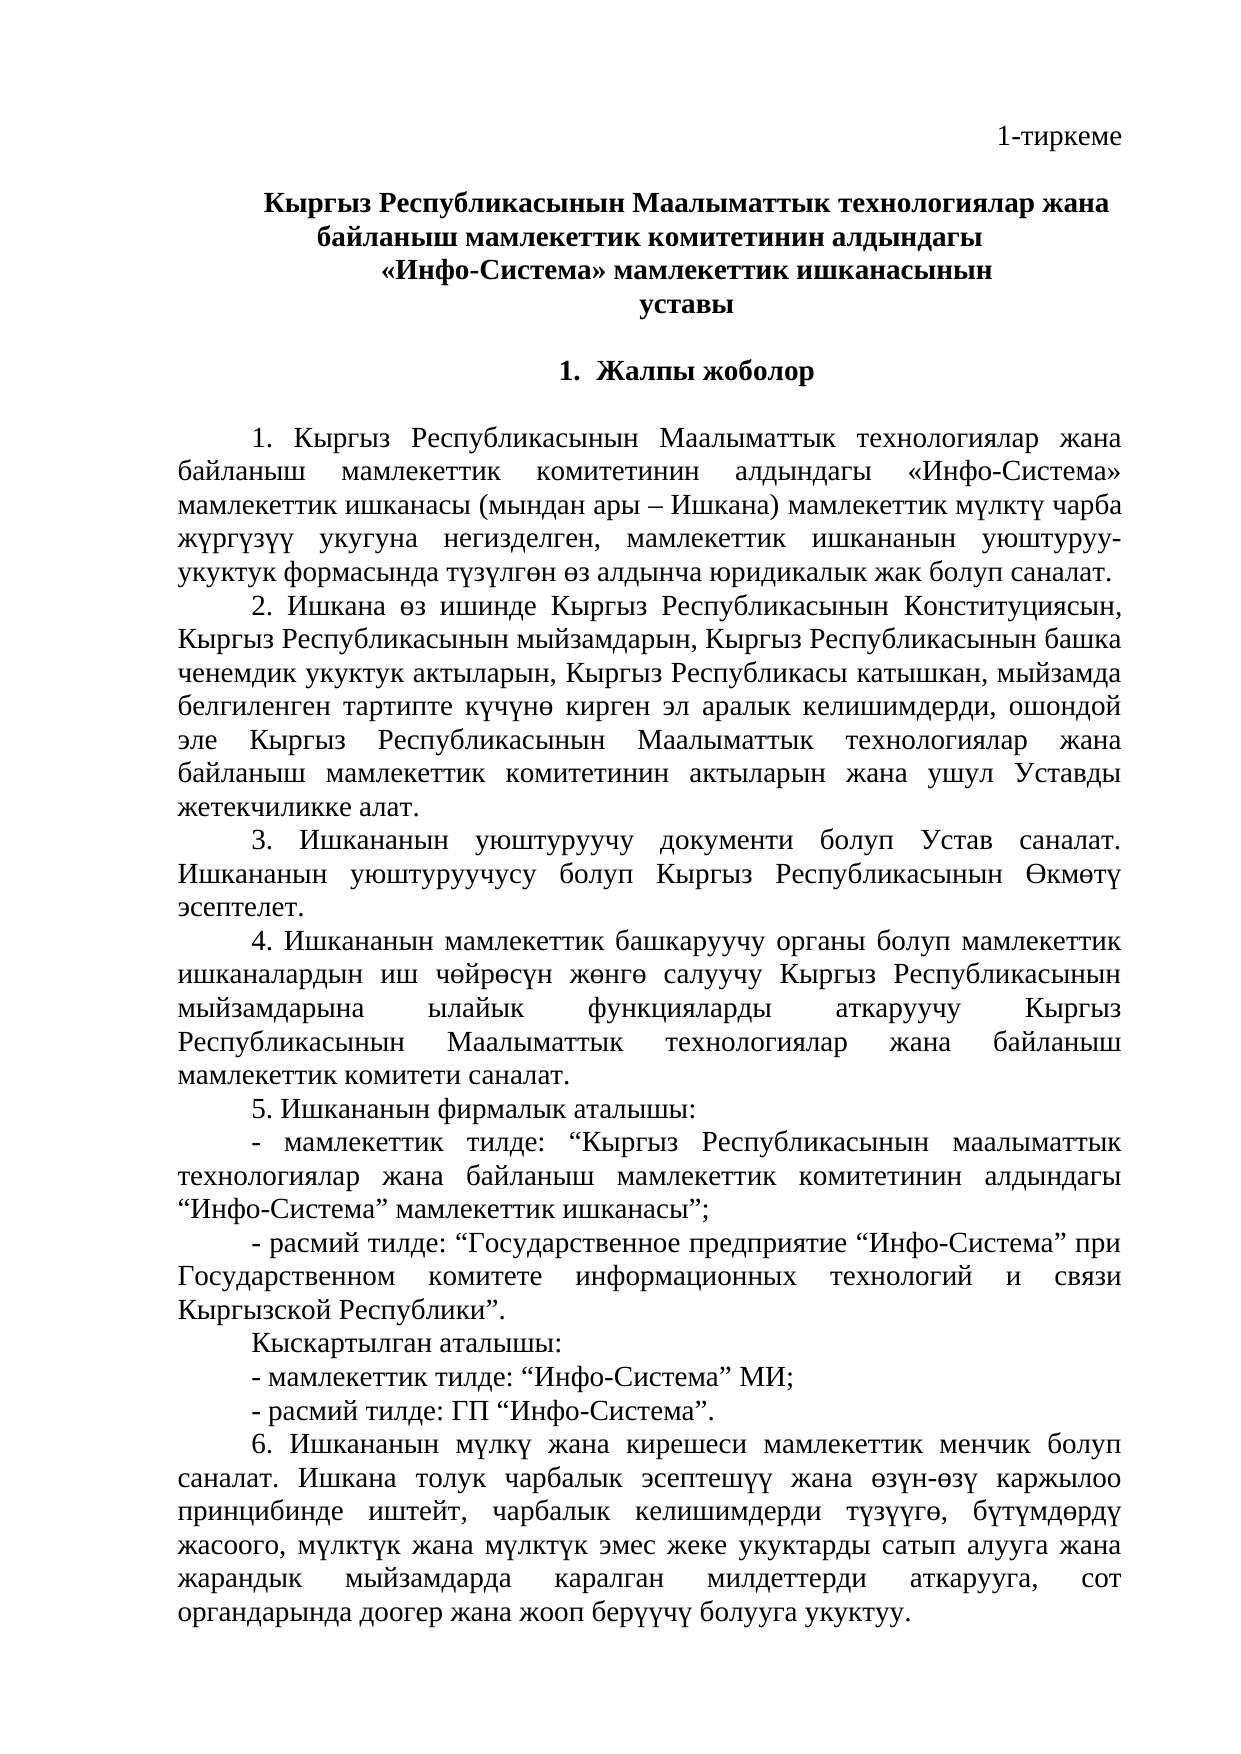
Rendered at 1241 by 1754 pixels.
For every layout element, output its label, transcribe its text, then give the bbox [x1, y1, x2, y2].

text 6. Ишкананын мүлкү жана кирешеси мамлекеттик менчик болуп саналат. Ишкана толук чарбалык эсептешүү жана өзүн-өзү каржылоо принцибинде иштейт, чарбалык келишимдерди түзүүгө, бүтүмдөрдү жасоого, мүлктүк жана мүлктүк эмес жеке укуктарды сатып алууга жана жарандык мыйзамдарда каралган милдеттерди аткарууга, сот органдарында доогер жана жооп берүүчү болууга укуктуу. [177, 1426, 1122, 1627]
text - расмий тилде: “Государственное предприятие “Инфо-Система” при Государственном комитете информационных технологий и связи Кыргызской Республики”. [177, 1225, 1122, 1326]
text 1-тиркеме [177, 118, 1122, 152]
text 1. Кыргыз Республикасынын Маалыматтык технологиялар жана байланыш мамлекеттик комитетинин алдындагы «Инфо-Система» мамлекеттик ишканасы (мындан ары – Ишкана) мамлекеттик мүлктү чарба жүргүзүү укугуна негизделген, мамлекеттик ишкананын уюштуруу-укуктук формасында түзүлгөн өз алдынча юридикалык жак болуп саналат. [177, 420, 1122, 588]
text 4. Ишкананын мамлекеттик башкаруучу органы болуп мамлекеттик ишканалардын иш чөйрөсүн жөнгө салуучу Кыргыз Республикасынын мыйзамдарына ылайык функцияларды аткаруучу Кыргыз Республикасынын Маалыматтык технологиялар жана байланыш мамлекеттик комитети саналат. [177, 923, 1122, 1091]
text уставы [177, 286, 1122, 319]
text Кыргыз Республикасынын Маалыматтык технологиялар жана байланыш мамлекеттик комитетинин алдындагы [177, 185, 1122, 252]
text 3. Ишкананын уюштуруучу документи болуп Устав саналат. Ишкананын уюштуруучусу болуп Кыргыз Республикасынын Өкмөтү эсептелет. [177, 822, 1122, 923]
text - расмий тилде: ГП “Инфо-Система”. [177, 1393, 1122, 1426]
text 5. Ишкананын фирмалык аталышы: [177, 1091, 1122, 1124]
text - мамлекеттик тилде: “Инфо-Система” МИ; [177, 1359, 1122, 1393]
text «Инфо-Система» мамлекеттик ишканасынын [177, 252, 1122, 286]
list Жалпы жоболор [251, 353, 1122, 386]
text Кыскартылган аталышы: [177, 1326, 1122, 1359]
text - мамлекеттик тилде: “Кыргыз Республикасынын маалыматтык технологиялар жана байланыш мамлекеттик комитетинин алдындагы “Инфо-Система” мамлекеттик ишканасы”; [177, 1124, 1122, 1225]
text 2. Ишкана өз ишинде Кыргыз Республикасынын Конституциясын, Кыргыз Республикасынын мыйзамдарын, Кыргыз Республикасынын башка ченемдик укуктук актыларын, Кыргыз Республикасы катышкан, мыйзамда белгиленген тартипте күчүнө кирген эл аралык келишимдерди, ошондой эле Кыргыз Республикасынын Маалыматтык технологиялар жана байланыш мамлекеттик комитетинин актыларын жана ушул Уставды жетекчиликке алат. [177, 588, 1122, 822]
